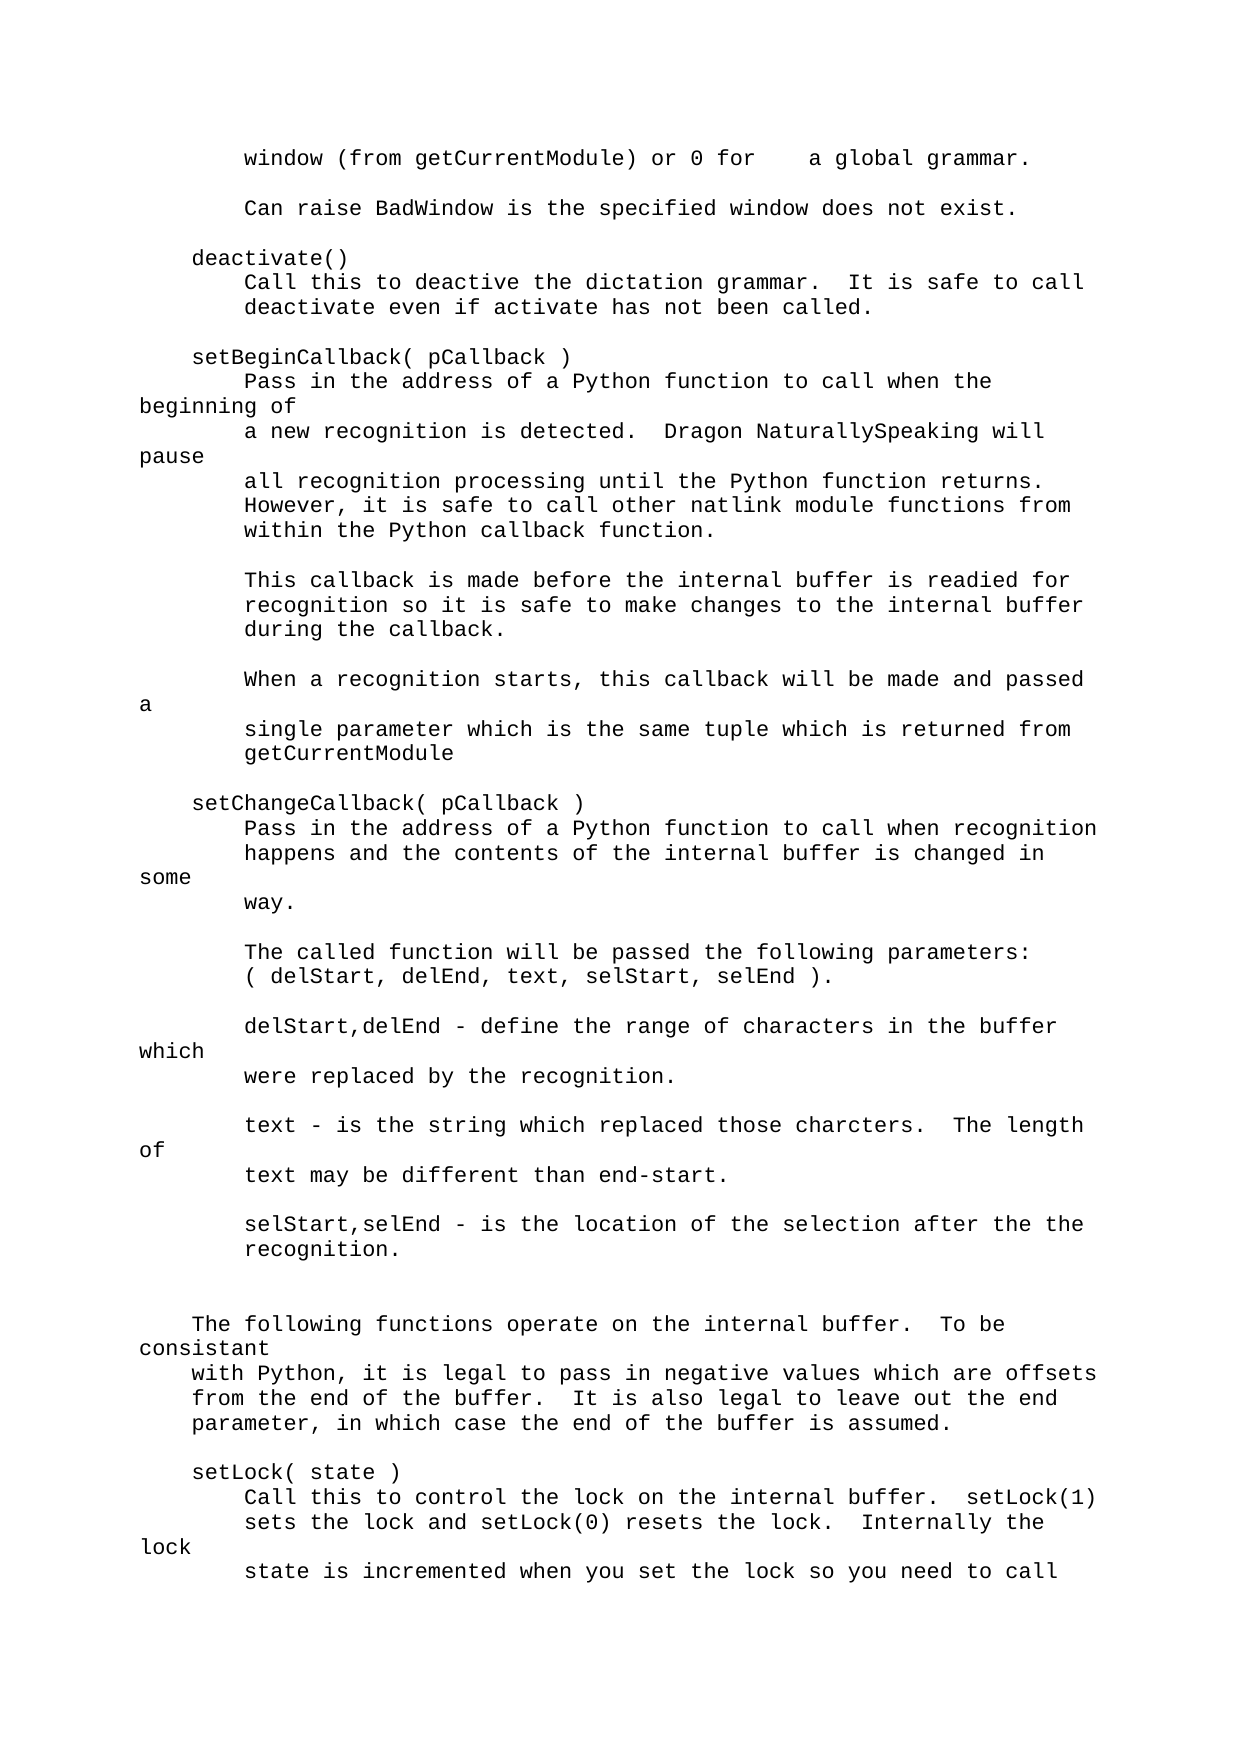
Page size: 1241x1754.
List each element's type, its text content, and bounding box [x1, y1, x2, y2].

text recognition. [139, 1238, 1101, 1263]
text This callback is made before the internal buffer is readied for [139, 569, 1101, 594]
text setChangeCallback( pCallback ) [139, 792, 1101, 817]
text during the callback. [139, 619, 1101, 643]
text deactivate() [139, 247, 1101, 272]
text The called function will be passed the following parameters: [139, 941, 1101, 966]
text Call this to control the lock on the internal buffer. setLock(1) [139, 1486, 1101, 1511]
text setBeginCallback( pCallback ) [139, 346, 1101, 371]
text happens and the contents of the internal buffer is changed in some [139, 842, 1101, 891]
text ( delStart, delEnd, text, selStart, selEnd ). [139, 966, 1101, 991]
text However, it is safe to call other natlink module functions from [139, 495, 1101, 519]
text sets the lock and setLock(0) resets the lock. Internally the lock [139, 1511, 1101, 1561]
text window (from getCurrentModule) or 0 for a global grammar. [139, 148, 1101, 172]
text Can raise BadWindow is the specified window does not exist. [139, 197, 1101, 222]
text recognition so it is safe to make changes to the internal buffer [139, 594, 1101, 619]
text with Python, it is legal to pass in negative values which are offsets [139, 1362, 1101, 1387]
text were replaced by the recognition. [139, 1065, 1101, 1090]
text selStart,selEnd - is the location of the selection after the the [139, 1214, 1101, 1238]
text text may be different than end-start. [139, 1164, 1101, 1189]
text within the Python callback function. [139, 519, 1101, 544]
text setLock( state ) [139, 1462, 1101, 1486]
text parameter, in which case the end of the buffer is assumed. [139, 1412, 1101, 1437]
text Call this to deactive the dictation grammar. It is safe to call [139, 272, 1101, 296]
text text - is the string which replaced those charcters. The length of [139, 1114, 1101, 1164]
text getCurrentModule [139, 743, 1101, 767]
text state is incremented when you set the lock so you need to call [139, 1561, 1101, 1586]
text Pass in the address of a Python function to call when recognition [139, 817, 1101, 842]
text way. [139, 891, 1101, 916]
text When a recognition starts, this callback will be made and passed a [139, 668, 1101, 718]
text delStart,delEnd - define the range of characters in the buffer which [139, 1015, 1101, 1065]
text The following functions operate on the internal buffer. To be consistant [139, 1313, 1101, 1362]
text all recognition processing until the Python function returns. [139, 470, 1101, 495]
text Pass in the address of a Python function to call when the beginning of [139, 371, 1101, 420]
text a new recognition is detected. Dragon NaturallySpeaking will pause [139, 420, 1101, 470]
text from the end of the buffer. It is also legal to leave out the end [139, 1387, 1101, 1412]
text single parameter which is the same tuple which is returned from [139, 718, 1101, 743]
text deactivate even if activate has not been called. [139, 296, 1101, 321]
